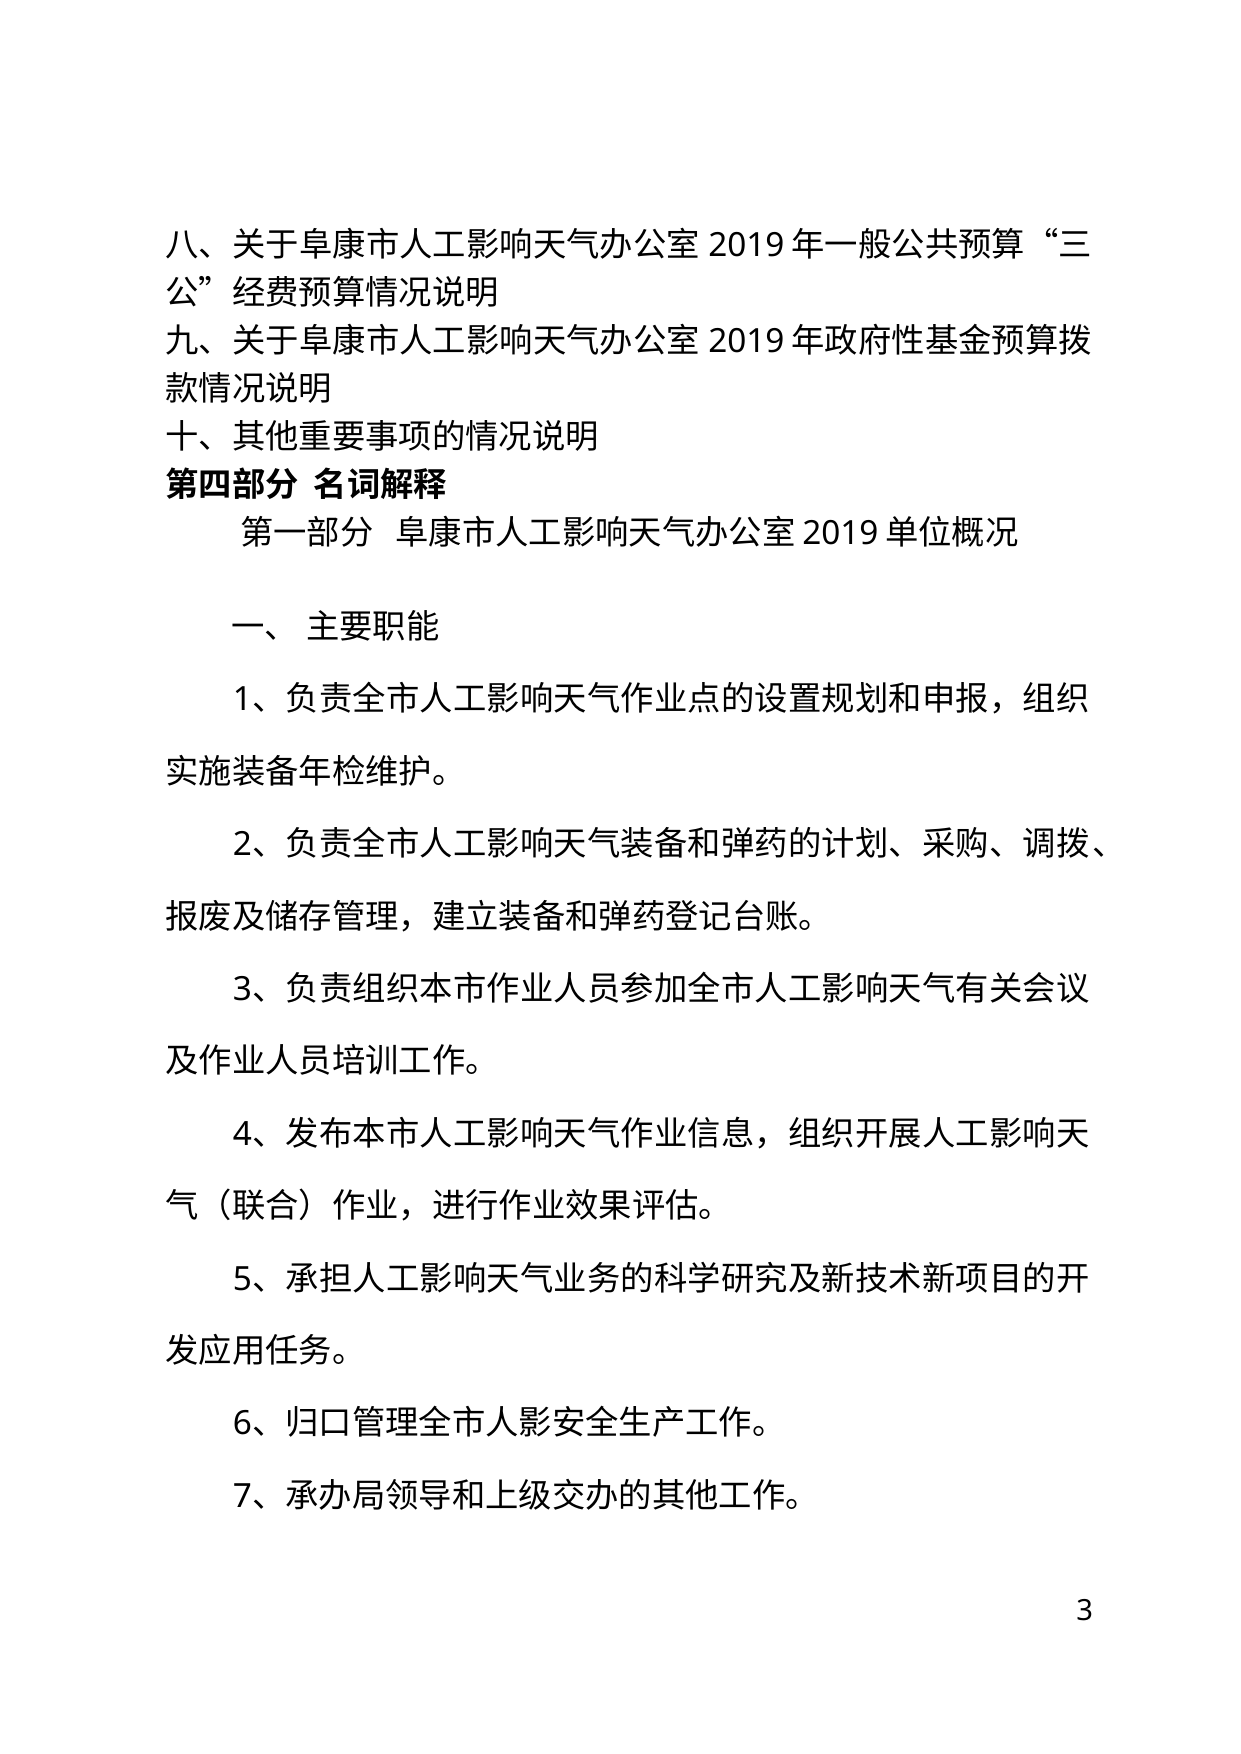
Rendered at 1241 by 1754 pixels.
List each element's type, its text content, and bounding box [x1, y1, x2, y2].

text 八、关于阜康市人工影响天气办公室2019年一般公共预算“三公”经费预算情况说明 [165, 218, 1092, 314]
text 7、承办局领导和上级交办的其他工作。 [165, 1469, 1092, 1517]
text 1、负责全市人工影响天气作业点的设置规划和申报，组织实施装备年检维护。 [165, 672, 1092, 793]
text 2、负责全市人工影响天气装备和弹药的计划、采购、调拨、报废及储存管理，建立装备和弹药登记台账。 [165, 817, 1092, 938]
text 4、发布本市人工影响天气作业信息，组织开展人工影响天气（联合）作业，进行作业效果评估。 [165, 1107, 1092, 1227]
text 九、关于阜康市人工影响天气办公室2019年政府性基金预算拨款情况说明 [165, 314, 1092, 410]
text 第一部分 阜康市人工影响天气办公室2019单位概况 [165, 506, 1092, 554]
text 6、归口管理全市人影安全生产工作。 [165, 1396, 1092, 1444]
text 3、负责组织本市作业人员参加全市人工影响天气有关会议及作业人员培训工作。 [165, 962, 1092, 1082]
text 第四部分 名词解释 [165, 458, 1092, 506]
text 十、其他重要事项的情况说明 [165, 410, 1092, 458]
list 主要职能 [231, 600, 1092, 648]
text 5、承担人工影响天气业务的科学研究及新技术新项目的开发应用任务。 [165, 1251, 1092, 1372]
